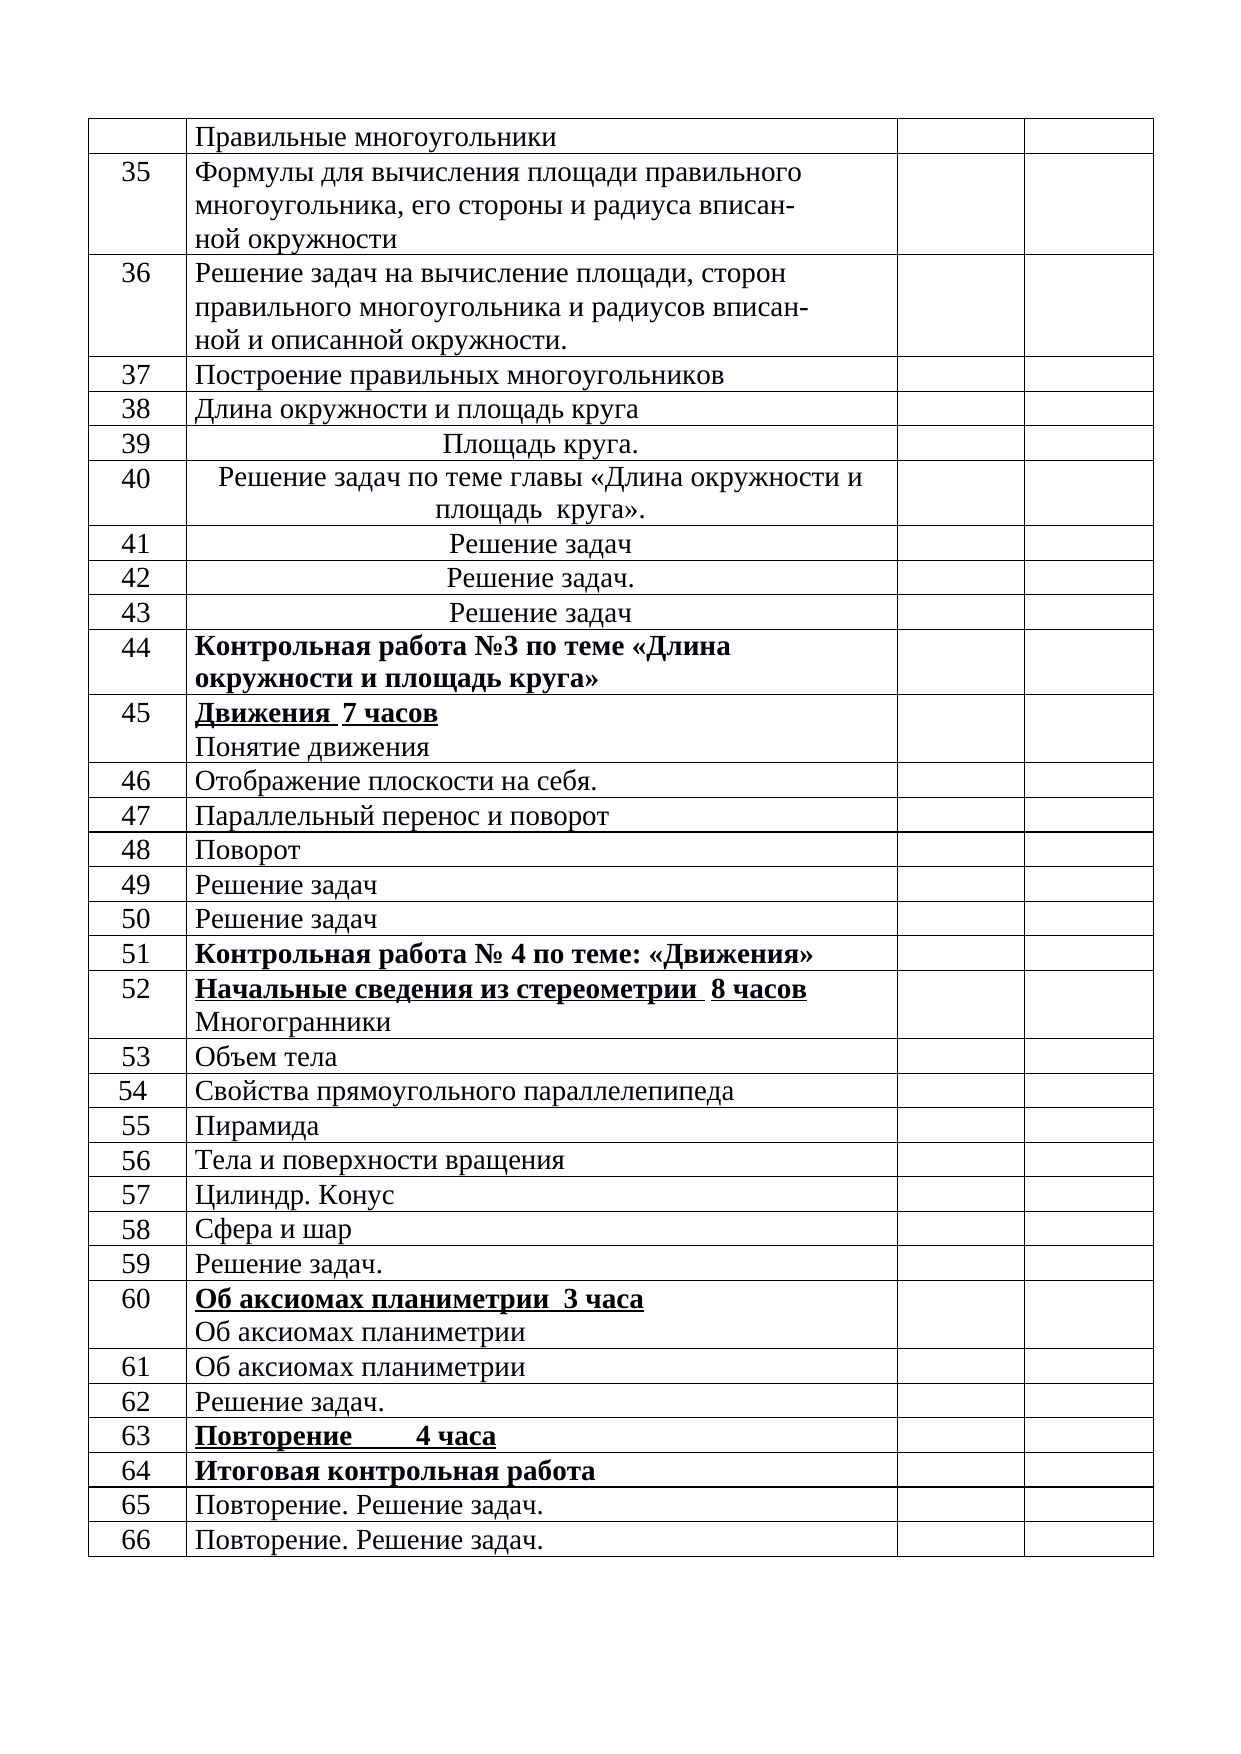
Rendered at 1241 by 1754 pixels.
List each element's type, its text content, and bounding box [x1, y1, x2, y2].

table_cell [898, 461, 1024, 525]
table_cell Начальные сведения из стереометрии 8 часов Многогранники [187, 971, 897, 1038]
table_cell 48 [89, 833, 186, 866]
table_cell Об аксиомах планиметрии [187, 1349, 897, 1383]
table_cell 46 [89, 763, 186, 797]
table_cell [1025, 595, 1153, 629]
table_cell [1025, 867, 1153, 901]
table_cell 65 [89, 1488, 186, 1521]
table_cell Параллельный перенос и поворот [187, 798, 897, 831]
table_cell 37 [89, 357, 186, 391]
table_cell 38 [89, 392, 186, 425]
table_cell [1025, 936, 1153, 970]
table_cell 44 [89, 630, 186, 694]
table_cell Решение задач на вычисление площади, сторон правильного многоугольника и радиусов вписан- ной и описанной окружности. [187, 255, 897, 356]
table_cell [1025, 357, 1153, 391]
table_cell Решение задач [187, 526, 897, 559]
table_cell [898, 154, 1024, 254]
table_cell [898, 1212, 1024, 1245]
table_cell Контрольная работа №3 по теме «Длина окружности и площадь круга» [187, 630, 897, 694]
table_cell [1025, 1384, 1153, 1417]
table_cell [1025, 154, 1153, 254]
table_cell [1025, 902, 1153, 935]
table_cell Длина окружности и площадь круга [187, 392, 897, 425]
table_cell [898, 936, 1024, 970]
table_cell 63 [89, 1418, 186, 1452]
table_cell Решение задач по теме главы «Длина окружности и площадь круга». [187, 461, 897, 525]
table_cell [1025, 1349, 1153, 1383]
table_cell Тела и поверхности вращения [187, 1143, 897, 1176]
table_cell [898, 630, 1024, 694]
table_cell 42 [89, 561, 186, 594]
table_cell 49 [89, 867, 186, 901]
table_cell 34 [89, 119, 186, 153]
table_cell Формулы для вычисления площади правильного многоугольника, его стороны и радиуса вписан- ной окружности [187, 154, 897, 254]
table_cell Отображение плоскости на себя. [187, 763, 897, 797]
table_cell [898, 1246, 1024, 1280]
table_cell 41 [89, 526, 186, 559]
table_cell [1025, 1143, 1153, 1176]
table_cell 52 [89, 971, 186, 1038]
table_cell [898, 763, 1024, 797]
table_cell [1025, 1281, 1153, 1348]
table_cell [1025, 798, 1153, 831]
table_cell 39 [89, 426, 186, 460]
table_cell 60 [89, 1281, 186, 1348]
table_cell Поворот [187, 833, 897, 866]
table_cell 58 [89, 1212, 186, 1245]
table_cell 57 [89, 1177, 186, 1211]
table_cell [1025, 1522, 1153, 1556]
table_cell 50 [89, 902, 186, 935]
table_cell Площадь круга. [187, 426, 897, 460]
table_cell [1025, 392, 1153, 425]
table_cell Контрольная работа № 4 по теме: «Движения» [187, 936, 897, 970]
table_cell [1025, 255, 1153, 356]
table_cell [898, 971, 1024, 1038]
table_cell [1025, 119, 1153, 153]
table_cell [898, 1418, 1024, 1452]
table_cell Об аксиомах планиметрии 3 часа Об аксиомах планиметрии [187, 1281, 897, 1348]
table_cell [898, 1108, 1024, 1142]
table_cell [898, 561, 1024, 594]
table_cell 62 [89, 1384, 186, 1417]
table_cell Решение задач. [187, 561, 897, 594]
table_cell Решение задач. [187, 1246, 897, 1280]
table_cell [1025, 833, 1153, 866]
table_cell [1025, 561, 1153, 594]
table_cell 61 [89, 1349, 186, 1383]
table_cell [1025, 426, 1153, 460]
table_cell [898, 867, 1024, 901]
table_cell [898, 695, 1024, 762]
table_cell Решение задач [187, 867, 897, 901]
table_cell [1025, 1074, 1153, 1107]
table_cell 53 [89, 1039, 186, 1072]
table_cell 64 [89, 1453, 186, 1486]
table_cell 54 [89, 1074, 186, 1107]
table_cell [1025, 695, 1153, 762]
table_cell 51 [89, 936, 186, 970]
table_cell [898, 1488, 1024, 1521]
table_cell [898, 1074, 1024, 1107]
table_cell Объем тела [187, 1039, 897, 1072]
table_cell [1025, 1177, 1153, 1211]
table_cell [898, 392, 1024, 425]
table_cell 66 [89, 1522, 186, 1556]
table_cell [1025, 1212, 1153, 1245]
table_cell [898, 119, 1024, 153]
table_cell [898, 1349, 1024, 1383]
table_cell Повторение. Решение задач. [187, 1522, 897, 1556]
table_cell [898, 1281, 1024, 1348]
table_cell Повторение. Решение задач. [187, 1488, 897, 1521]
table_cell Построение правильных многоугольников [187, 357, 897, 391]
table_cell Движения 7 часов Понятие движения [187, 695, 897, 762]
table_cell 59 [89, 1246, 186, 1280]
table_cell [898, 798, 1024, 831]
table_cell [1025, 1108, 1153, 1142]
table_cell [898, 1453, 1024, 1486]
table_cell [898, 595, 1024, 629]
table_cell 43 [89, 595, 186, 629]
table_cell 45 [89, 695, 186, 762]
table_cell [898, 357, 1024, 391]
table_cell Сфера и шар [187, 1212, 897, 1245]
table_cell [898, 833, 1024, 866]
table_cell [898, 426, 1024, 460]
table_cell [1025, 1488, 1153, 1521]
table_cell Решение задач [187, 595, 897, 629]
table_cell Решение задач [187, 902, 897, 935]
table_cell 56 [89, 1143, 186, 1176]
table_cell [187, 119, 897, 153]
table_cell [898, 526, 1024, 559]
table_cell Цилиндр. Конус [187, 1177, 897, 1211]
table_cell 35 [89, 154, 186, 254]
table_cell [898, 1177, 1024, 1211]
table_cell [898, 1384, 1024, 1417]
table_cell [1025, 1246, 1153, 1280]
table_cell [1025, 630, 1153, 694]
table_cell [1025, 526, 1153, 559]
table_cell 55 [89, 1108, 186, 1142]
table_cell Свойства прямоугольного параллелепипеда [187, 1074, 897, 1107]
table_cell [1025, 1039, 1153, 1072]
table_cell Пирамида [187, 1108, 897, 1142]
table_cell [1025, 1418, 1153, 1452]
table_cell [1025, 1453, 1153, 1486]
table_cell Решение задач. [187, 1384, 897, 1417]
table_cell Итоговая контрольная работа [187, 1453, 897, 1486]
table_cell [898, 902, 1024, 935]
table_cell [898, 1522, 1024, 1556]
table_cell 36 [89, 255, 186, 356]
table_cell 47 [89, 798, 186, 831]
table_cell [898, 255, 1024, 356]
table_cell [898, 1039, 1024, 1072]
table_cell 40 [89, 461, 186, 525]
table_cell [898, 1143, 1024, 1176]
table_cell [1025, 763, 1153, 797]
table_cell Повторение 4 часа [187, 1418, 897, 1452]
table_cell [1025, 461, 1153, 525]
table_cell [1025, 971, 1153, 1038]
